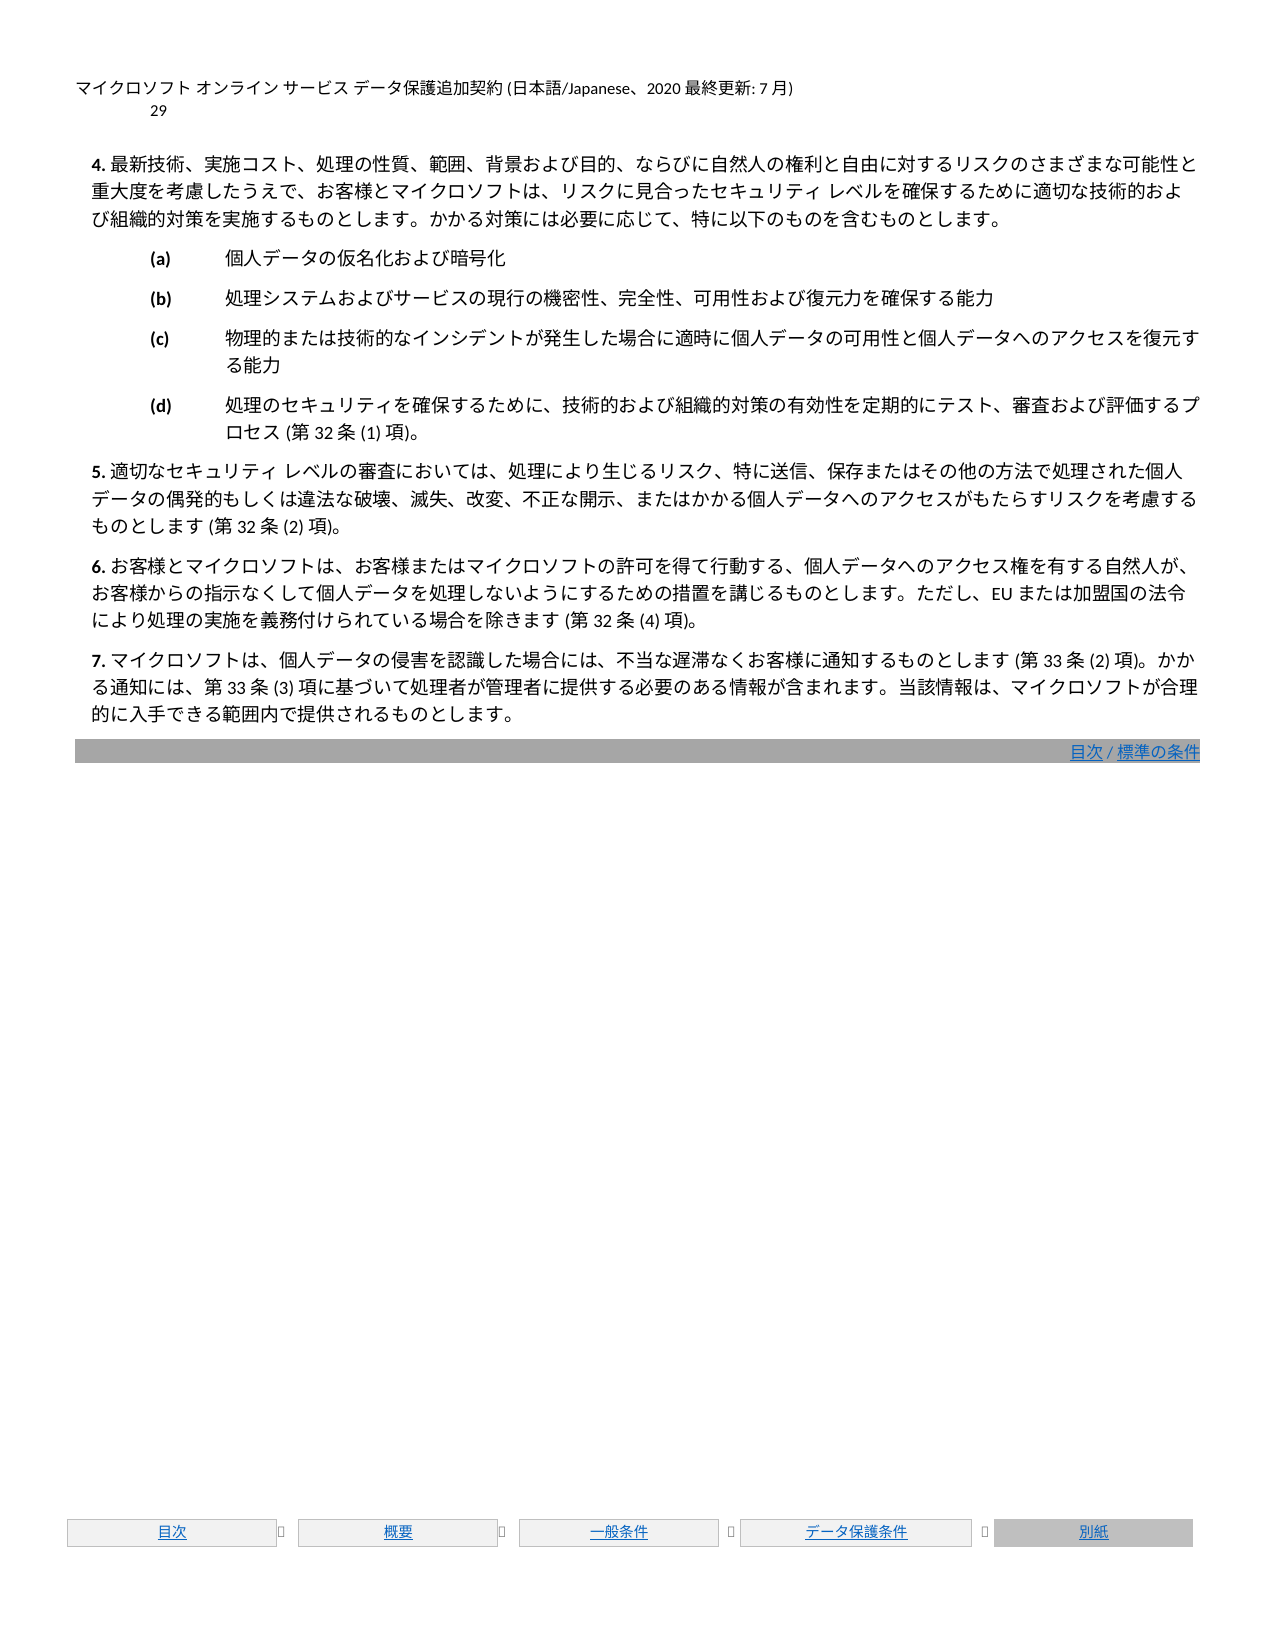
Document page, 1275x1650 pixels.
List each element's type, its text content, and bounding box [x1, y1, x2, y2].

list (a) 個人データの仮名化および暗号化 [150, 244, 1200, 271]
list 6. お客様とマイクロソフトは、お客様またはマイクロソフトの許可を得て行動する、個人データへのアクセス権を有する自然人が、お客様からの指示なくして個人データを処理しないようにするための措置を講じるものとします。ただし、EU または加盟国の法令により処理の実施を義務付けられている場合を除きます (第 32 条 (4) 項)。 [91, 551, 1200, 633]
list (b) 処理システムおよびサービスの現行の機密性、完全性、可用性および復元力を確保する能力 [150, 284, 1200, 311]
list 7. マイクロソフトは、個人データの侵害を認識した場合には、不当な遅滞なくお客様に通知するものとします (第 33 条 (2) 項)。かかる通知には、第 33 条 (3) 項に基づいて処理者が管理者に提供する必要のある情報が含まれます。当該情報は、マイクロソフトが合理的に入手できる範囲内で提供されるものとします。 [91, 645, 1200, 727]
list 4. 最新技術、実施コスト、処理の性質、範囲、背景および目的、ならびに自然人の権利と自由に対するリスクのさまざまな可能性と重大度を考慮したうえで、お客様とマイクロソフトは、リスクに見合ったセキュリティ レベルを確保するために適切な技術的および組織的対策を実施するものとします。かかる対策には必要に応じて、特に以下のものを含むものとします。 [91, 150, 1200, 232]
list 目次 / 標準の条件 [75, 739, 1200, 763]
list (c) 物理的または技術的なインシデントが発生した場合に適時に個人データの可用性と個人データへのアクセスを復元する能力 [150, 323, 1200, 378]
list (d) 処理のセキュリティを確保するために、技術的および組織的対策の有効性を定期的にテスト、審査および評価するプロセス (第 32 条 (1) 項)。 [150, 390, 1200, 445]
list 5. 適切なセキュリティ レベルの審査においては、処理により生じるリスク、特に送信、保存またはその他の方法で処理された個人データの偶発的もしくは違法な破壊、滅失、改変、不正な開示、またはかかる個人データへのアクセスがもたらすリスクを考慮するものとします (第 32 条 (2) 項)。 [91, 457, 1200, 539]
